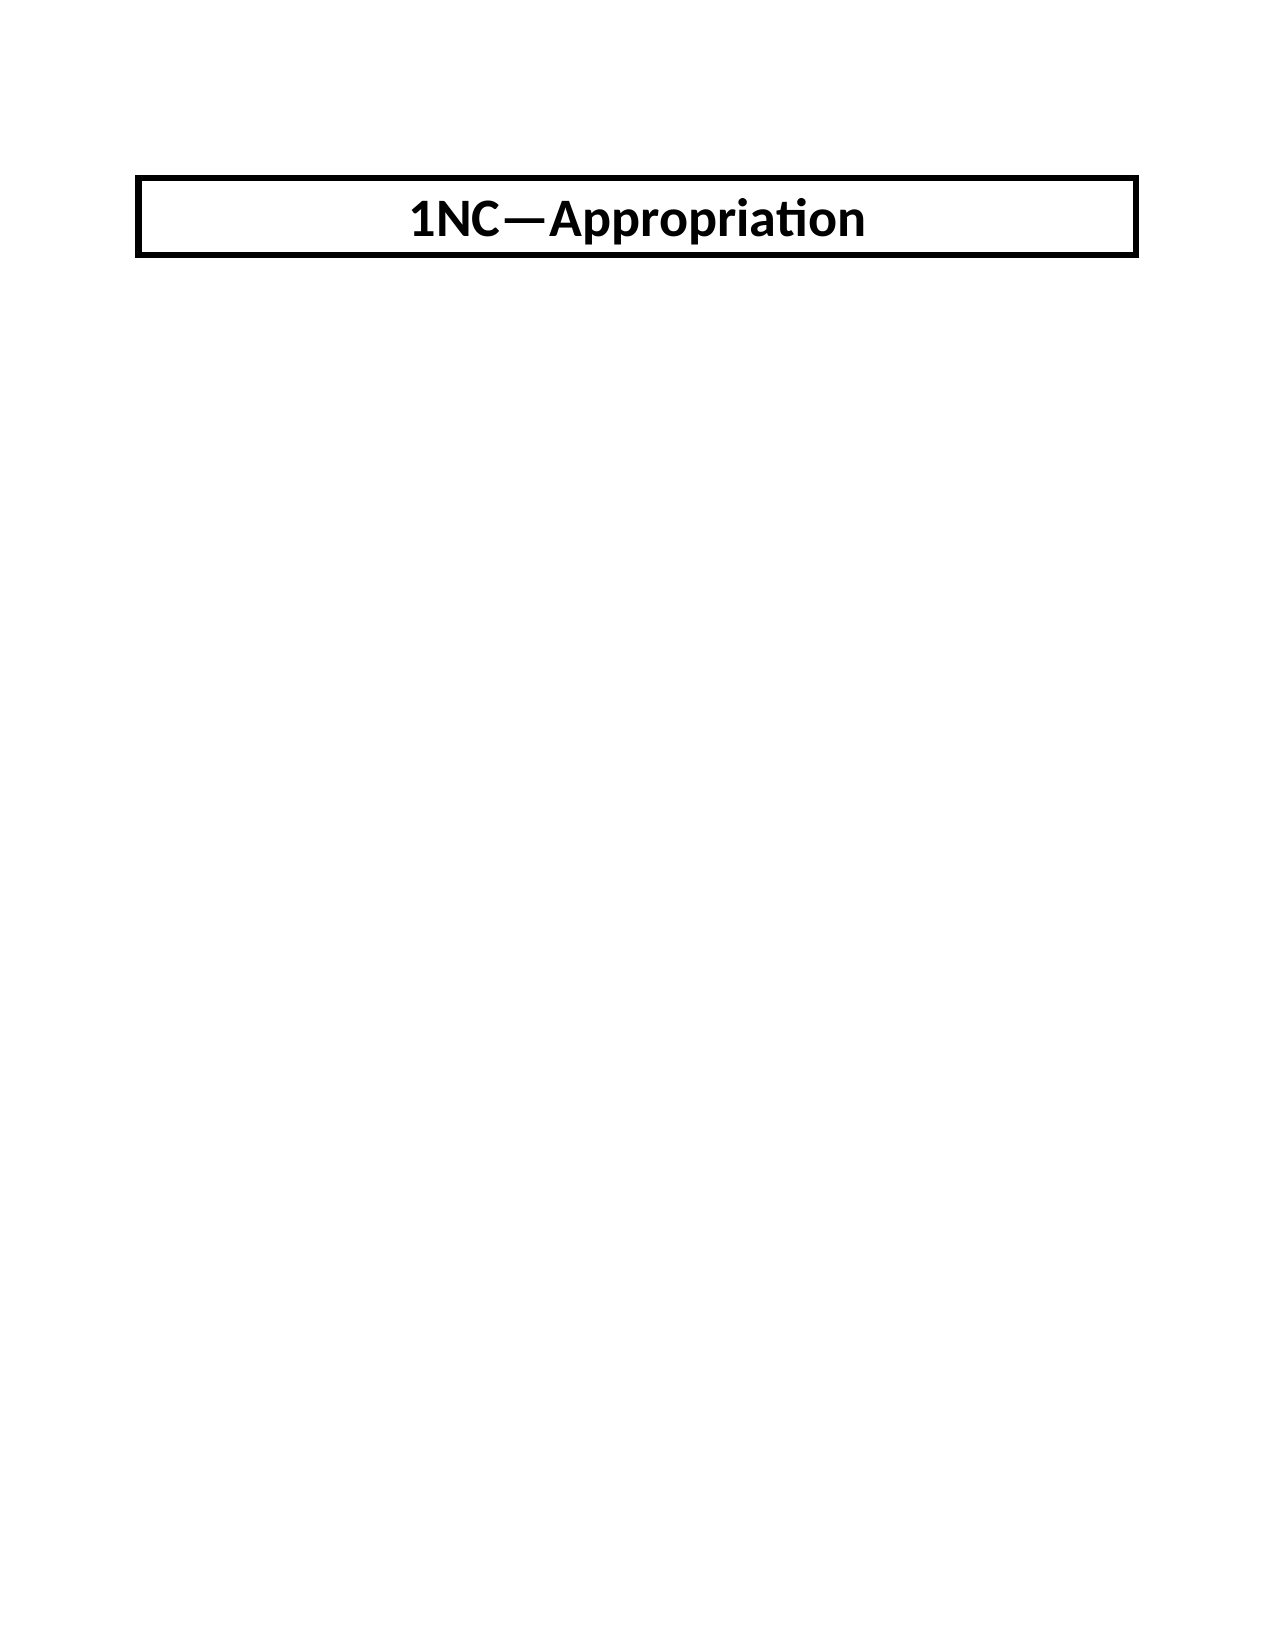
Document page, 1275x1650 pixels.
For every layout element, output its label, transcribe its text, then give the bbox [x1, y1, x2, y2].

subtitle 1NC—Appropriation [142, 181, 1133, 252]
